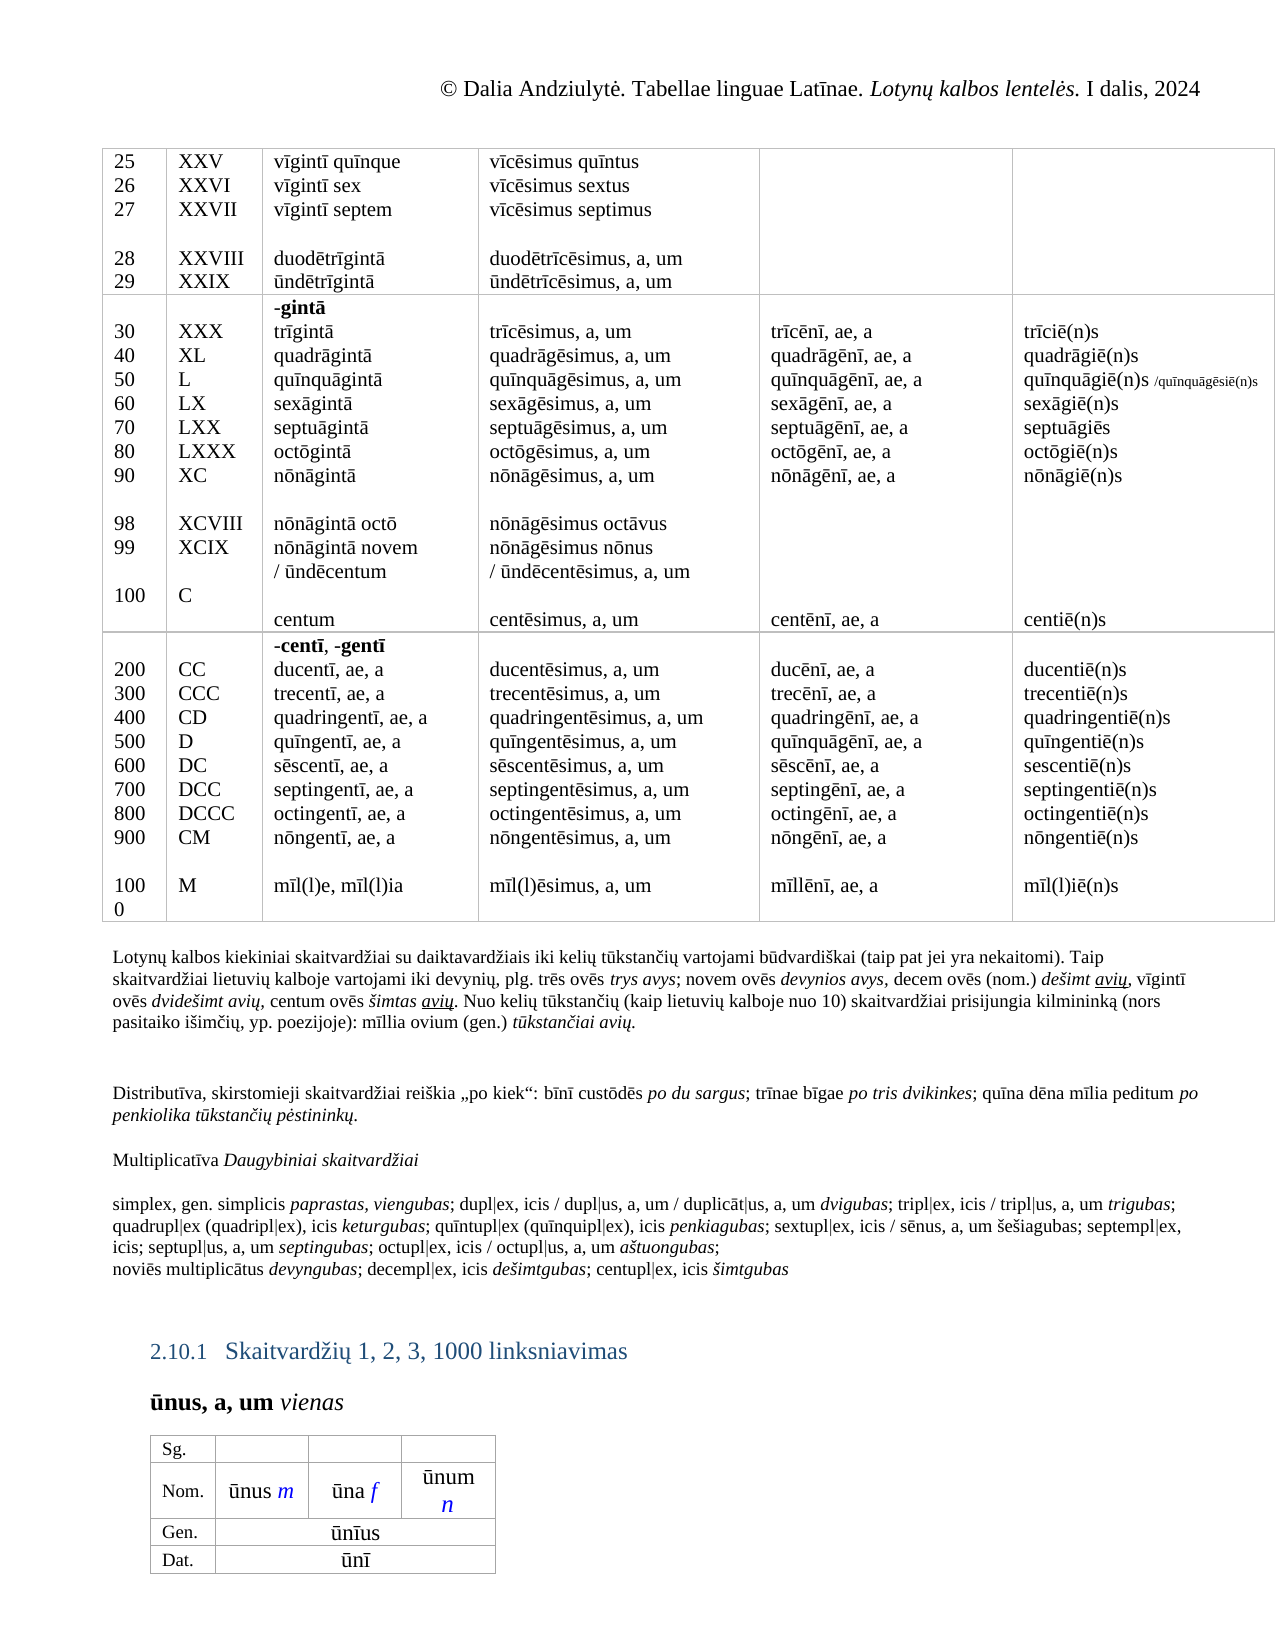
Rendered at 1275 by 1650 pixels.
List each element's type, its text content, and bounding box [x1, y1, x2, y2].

text ūnus, a, um vienas [150, 1387, 1200, 1415]
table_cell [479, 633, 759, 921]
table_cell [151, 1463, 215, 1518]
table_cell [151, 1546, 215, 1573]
text Multiplicatīva Daugybiniai skaitvardžiai [112, 1148, 1200, 1170]
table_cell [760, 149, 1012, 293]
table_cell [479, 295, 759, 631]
text noviēs multiplicātus devyngubas; decempl|ex, icis dešimtgubas; centupl|ex, icis šimtgubas [112, 1258, 1200, 1279]
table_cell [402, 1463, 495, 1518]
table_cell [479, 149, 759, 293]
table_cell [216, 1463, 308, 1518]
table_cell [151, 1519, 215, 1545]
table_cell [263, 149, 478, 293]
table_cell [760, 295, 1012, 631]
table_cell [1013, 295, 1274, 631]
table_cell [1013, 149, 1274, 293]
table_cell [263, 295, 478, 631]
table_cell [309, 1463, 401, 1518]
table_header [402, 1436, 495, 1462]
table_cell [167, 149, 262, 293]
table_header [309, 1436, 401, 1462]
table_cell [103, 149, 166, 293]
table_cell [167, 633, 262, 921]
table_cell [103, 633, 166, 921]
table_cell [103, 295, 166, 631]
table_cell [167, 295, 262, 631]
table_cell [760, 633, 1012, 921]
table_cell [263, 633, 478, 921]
subtitle Skaitvardžių 1, 2, 3, 1000 linksniavimas [150, 1336, 1200, 1365]
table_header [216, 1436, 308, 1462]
text Lotynų kalbos kiekiniai skaitvardžiai su daiktavardžiais iki kelių tūkstančių vartojami būdvardiškai (taip pat jei yra nekaitomi). Taip skaitvardžiai lietuvių kalboje vartojami iki devynių, plg. trēs ovēs trys avys; novem ovēs devynios avys, decem ovēs (nom.) dešimt avių, vīgintī ovēs dvidešimt avių, centum ovēs šimtas avių. Nuo kelių tūkstančių (kaip lietuvių kalboje nuo 10) skaitvardžiai prisijungia kilmininką (nors pasitaiko išimčių, yp. poezijoje): mīllia ovium (gen.) tūkstančiai avių. [112, 946, 1200, 1061]
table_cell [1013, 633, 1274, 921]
text simplex, gen. simplicis paprastas, viengubas; dupl|ex, icis / dupl|us, a, um / duplicāt|us, a, um dvigubas; tripl|ex, icis / tripl|us, a, um trigubas; quadrupl|ex (quadripl|ex), icis keturgubas; quīntupl|ex (quīnquipl|ex), icis penkiagubas; sextupl|ex, icis / sēnus, a, um šešiagubas; septempl|ex, icis; septupl|us, a, um septingubas; octupl|ex, icis / octupl|us, a, um aštuongubas; [112, 1193, 1200, 1258]
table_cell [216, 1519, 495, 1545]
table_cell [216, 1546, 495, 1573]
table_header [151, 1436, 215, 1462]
text Distributīva, skirstomieji skaitvardžiai reiškia „po kiek“: bīnī custōdēs po du sargus; trīnae bīgae po tris dvikinkes; quīna dēna mīlia peditum po penkiolika tūkstančių pėstininkų. [112, 1082, 1200, 1125]
